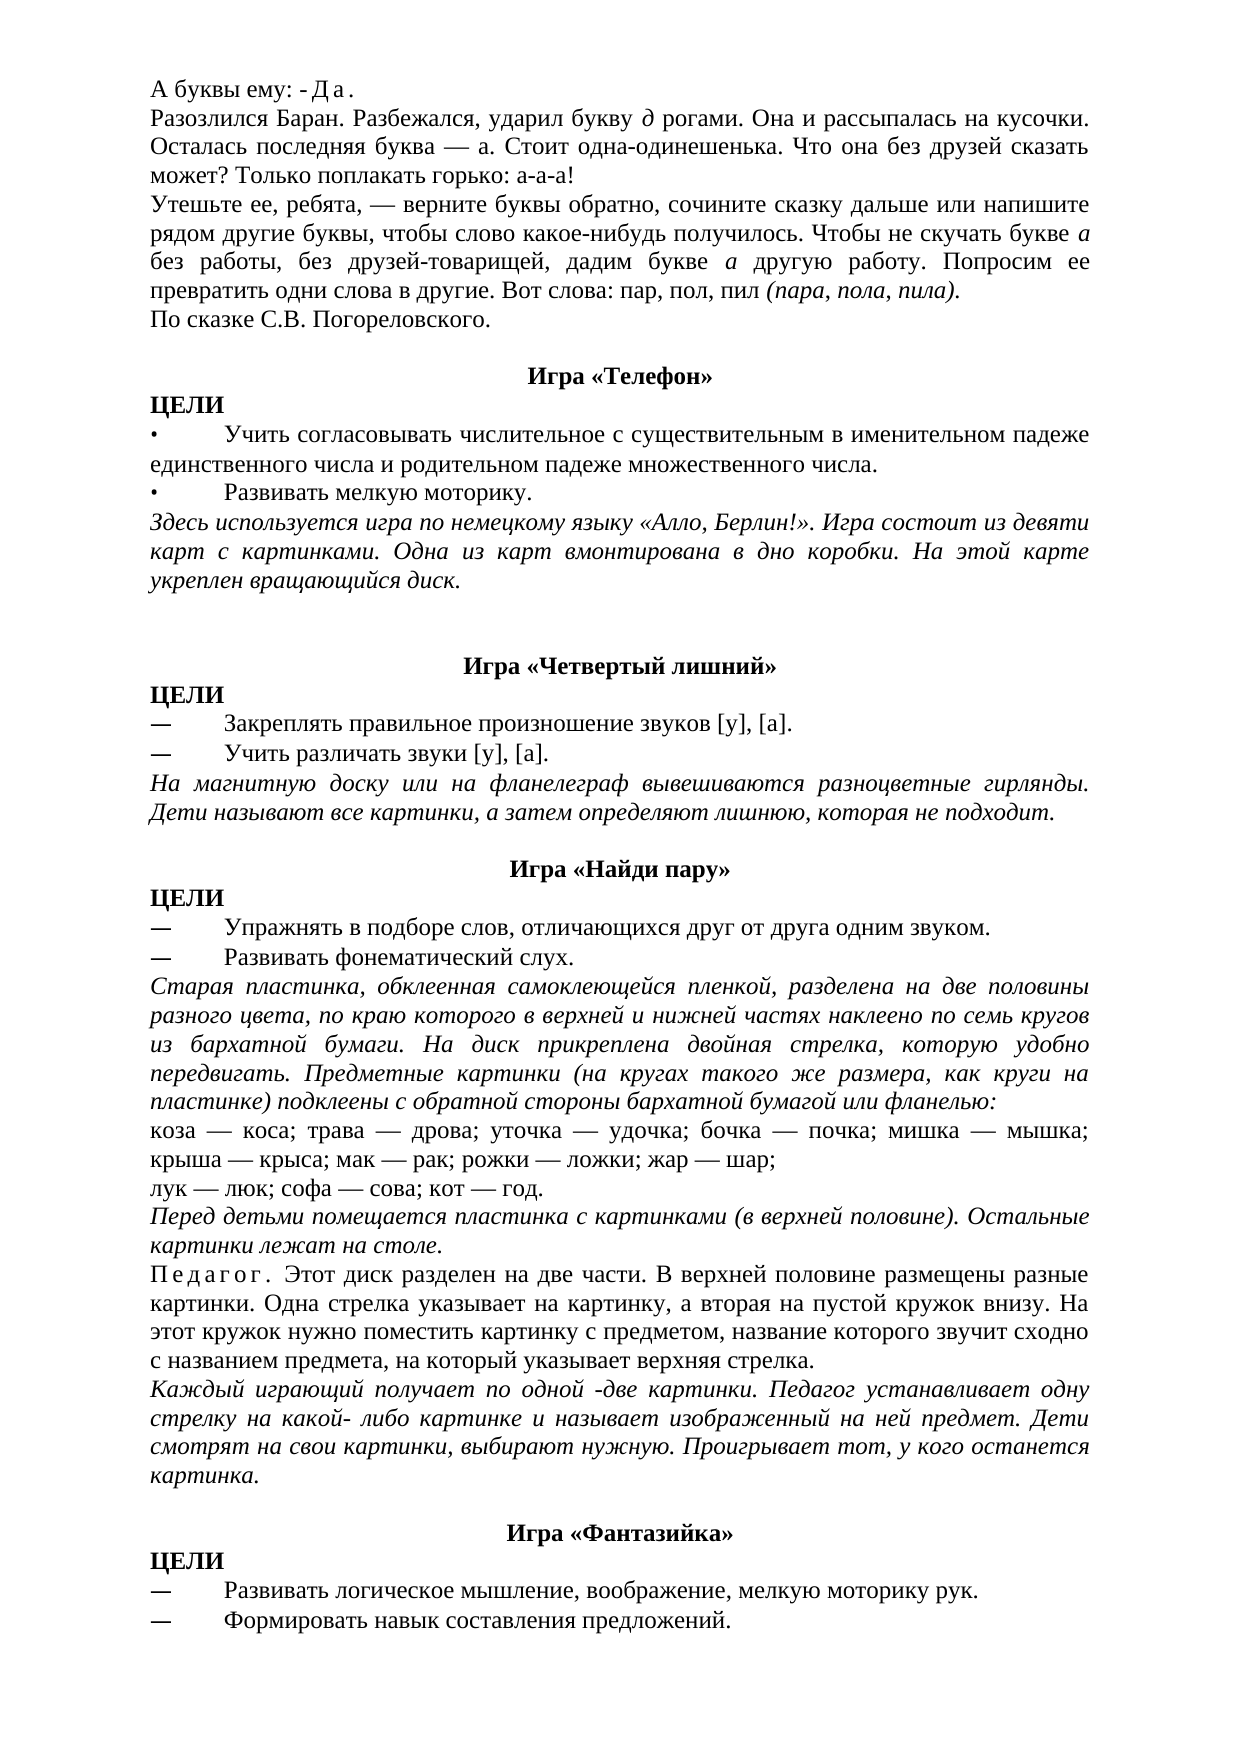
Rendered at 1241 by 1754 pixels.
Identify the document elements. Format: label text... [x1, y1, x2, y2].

text По сказке С.В. Погореловского. [150, 304, 1090, 333]
text лук — люк; софа — сова; кот — год. [150, 1173, 1090, 1201]
text Старая пластинка, обклеенная самоклеющейся пленкой, разделена на две половины разного цвета, по краю которого в верхней и нижней частях наклеено по семь кругов из бархатной бумаги. На диск прикреплена двойная стрелка, которую удобно передвигать. Предметные картинки (на кругах такого же размера, как круги на пластинке) подклеены с обратной стороны бархатной бумагой или фланелью: [150, 971, 1090, 1115]
text Перед детьми помещается пластинка с картинками (в верхней половине). Остальные картинки лежат на столе. [150, 1201, 1090, 1259]
text ЦЕЛИ [150, 883, 1090, 912]
text ЦЕЛИ [150, 680, 1090, 708]
list Развивать мелкую моторику. [150, 477, 1090, 507]
list Упражнять в подборе слов, отличающихся друг от друга одним звуком. [150, 912, 1090, 942]
text Утешьте ее, ребята, — верните буквы обратно, сочините сказку дальше или напишите рядом другие буквы, чтобы слово какое-нибудь получилось. Чтобы не скучать букве а без работы, без друзей-товарищей, дадим букве а другую работу. Попросим ее превратить одни слова в другие. Вот слова: пар, пол, пил (пара, пола, пила). [150, 189, 1090, 304]
text Педагог. Этот диск разделен на две части. В верхней половине размещены разные картинки. Одна стрелка указывает на картинку, а вторая на пустой кружок внизу. На этот кружок нужно поместить картинку с предметом, название которого звучит сходно с названием предмета, на который указывает верхняя стрелка. [150, 1259, 1090, 1374]
list Развивать фонематический слух. [150, 942, 1090, 971]
text Игра «Найди пару» [150, 854, 1090, 883]
text Разозлился Баран. Разбежался, ударил букву д рогами. Она и рассыпалась на кусочки. Осталась последняя буква — а. Стоит одна-одинешенька. Что она без друзей сказать может? Только поплакать горько: а-а-а! [150, 103, 1090, 189]
text Игра «Четвертый лишний» [150, 651, 1090, 680]
list Развивать логическое мышление, воображение, мелкую моторику рук. [150, 1575, 1090, 1605]
text коза — коса; трава — дрова; уточка — удочка; бочка — почка; мишка — мышка; крыша — крыса; мак — рак; рожки — ложки; жар — шар; [150, 1115, 1090, 1173]
text ЦЕЛИ [150, 1546, 1090, 1575]
text Каждый играющий получает по одной -две картинки. Педагог устанавливает одну стрелку на какой- либо картинке и называет изображенный на ней предмет. Дети смотрят на свои картинки, выбирают нужную. Проигрывает тот, у кого останется картинка. [150, 1374, 1090, 1489]
text Игра «Телефон» [150, 361, 1090, 390]
list Закреплять правильное произношение звуков [у], [а]. [150, 708, 1090, 738]
text Здесь используется игра по немецкому языку «Алло, Берлин!». Игра состоит из девяти карт с картинками. Одна из карт вмонтирована в дно коробки. На этой карте укреплен вращающийся диск. [150, 507, 1090, 593]
text Игра «Фантазийка» [150, 1518, 1090, 1546]
list Формировать навык составления предложений. [150, 1605, 1090, 1635]
text ЦЕЛИ [150, 390, 1090, 419]
text А буквы ему: -Да. [150, 74, 1090, 103]
list Учить различать звуки [у], [а]. [150, 738, 1090, 768]
text На магнитную доску или на фланелеграф вывешиваются разноцветные гирлянды. Дети называют все картинки, а затем определяют лишнюю, которая не подходит. [150, 768, 1090, 826]
list Учить согласовывать числительное с существительным в именительном падеже единственного числа и родительном падеже множественного числа. [150, 419, 1090, 477]
